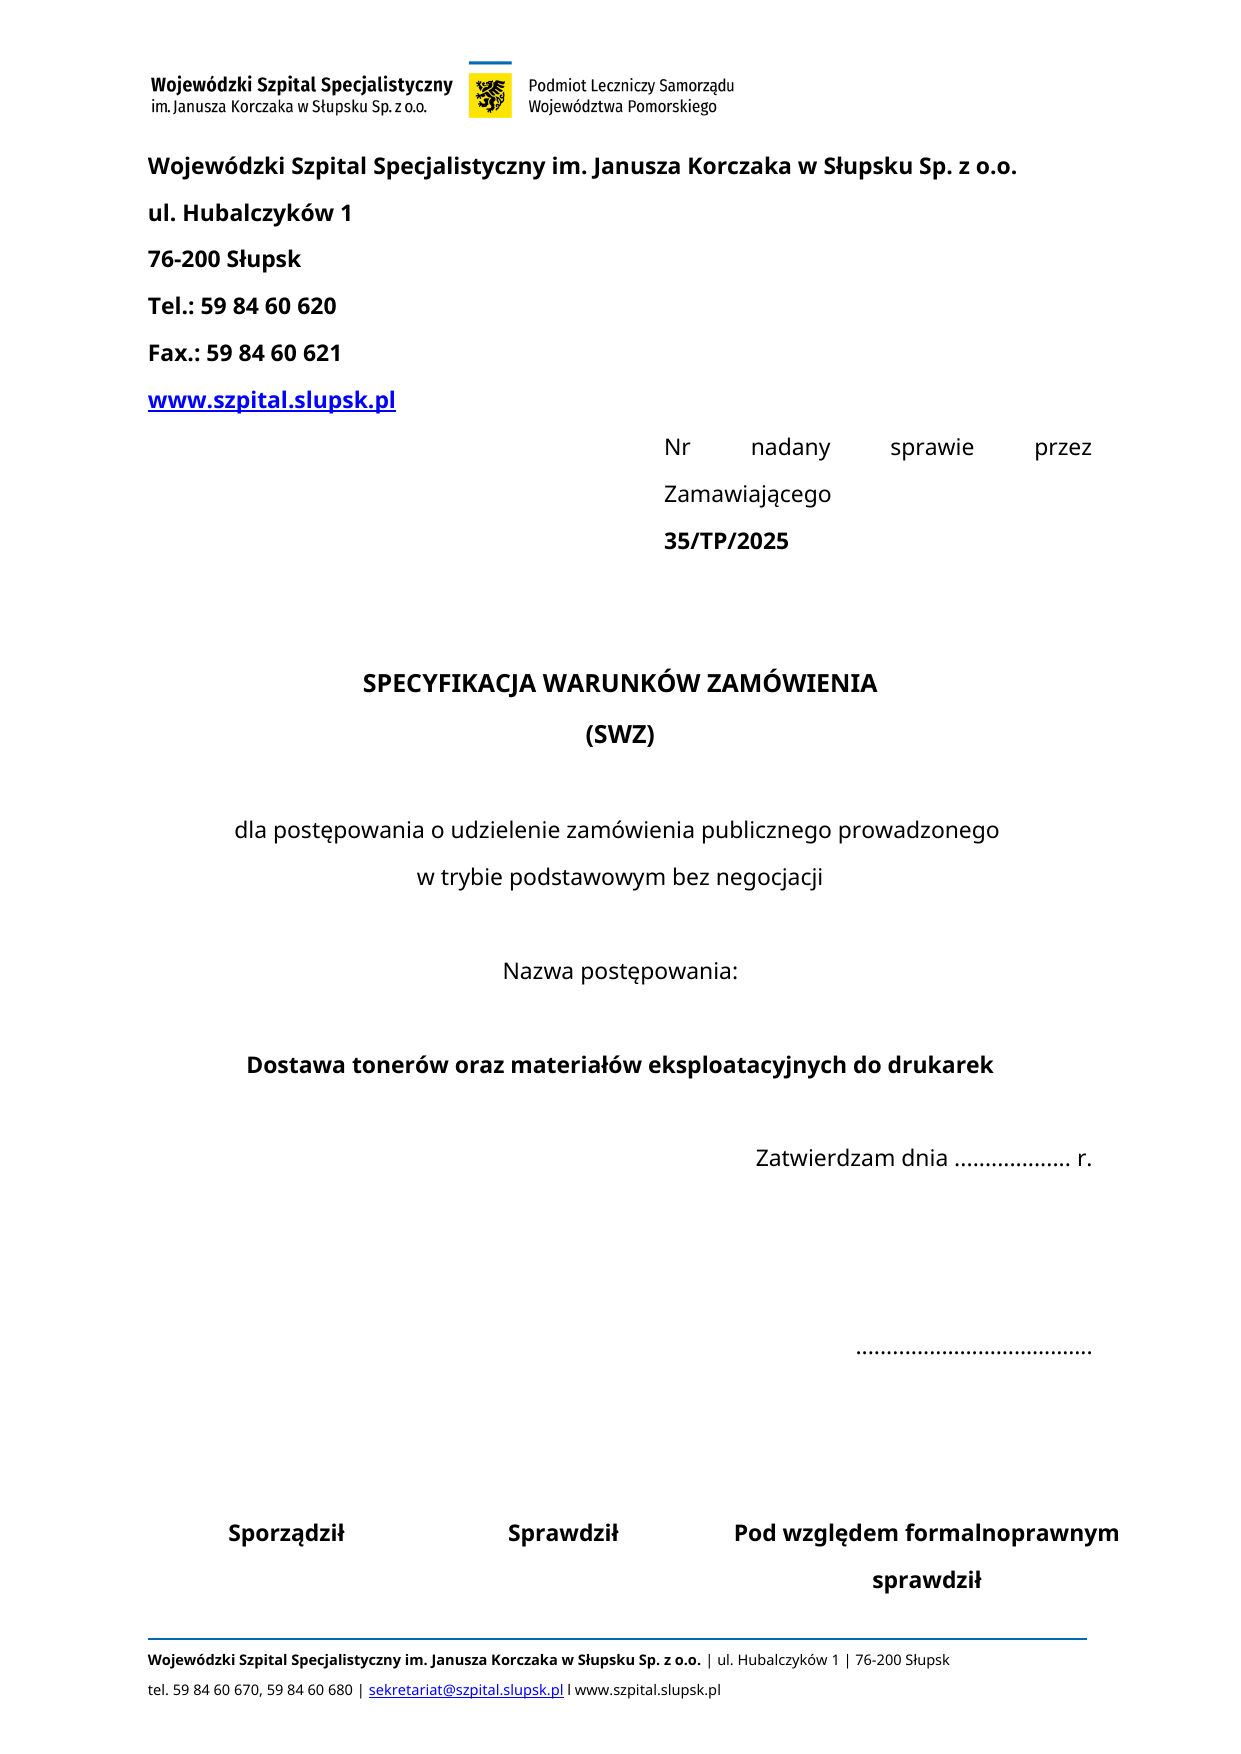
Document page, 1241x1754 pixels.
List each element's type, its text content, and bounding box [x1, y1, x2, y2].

text Dostawa tonerów oraz materiałów eksploatacyjnych do drukarek [148, 1049, 1092, 1080]
text ..............……………………. [148, 1330, 1092, 1361]
text Zatwierdzam dnia ................... r. [148, 1142, 1092, 1174]
text Tel.: 59 84 60 620 [148, 290, 1092, 322]
text Fax.: 59 84 60 621 www.szpital.slupsk.pl [148, 337, 1092, 415]
text 76-200 Słupsk [148, 243, 1092, 275]
text SPECYFIKACJA WARUNKÓW ZAMÓWIENIA [148, 665, 1092, 699]
text Nazwa postępowania: [148, 955, 1092, 986]
picture [147, 59, 734, 119]
text Nr nadany sprawie przez Zamawiającego [664, 431, 1092, 509]
text dla postępowania o udzielenie zamówienia publicznego prowadzonego w trybie podstawowym bez negocjacji [148, 814, 1092, 892]
text (SWZ) [148, 716, 1092, 750]
text Wojewódzki Szpital Specjalistyczny im. Janusza Korczaka w Słupsku Sp. z o.o. [148, 150, 1092, 181]
text 35/TP/2025 [664, 525, 1092, 556]
text ul. Hubalczyków 1 [148, 197, 1092, 228]
table_header Sporządził [148, 1518, 425, 1609]
table_header Pod względem formalnoprawnym sprawdził [702, 1518, 1152, 1609]
table_header Sprawdził [425, 1518, 702, 1609]
